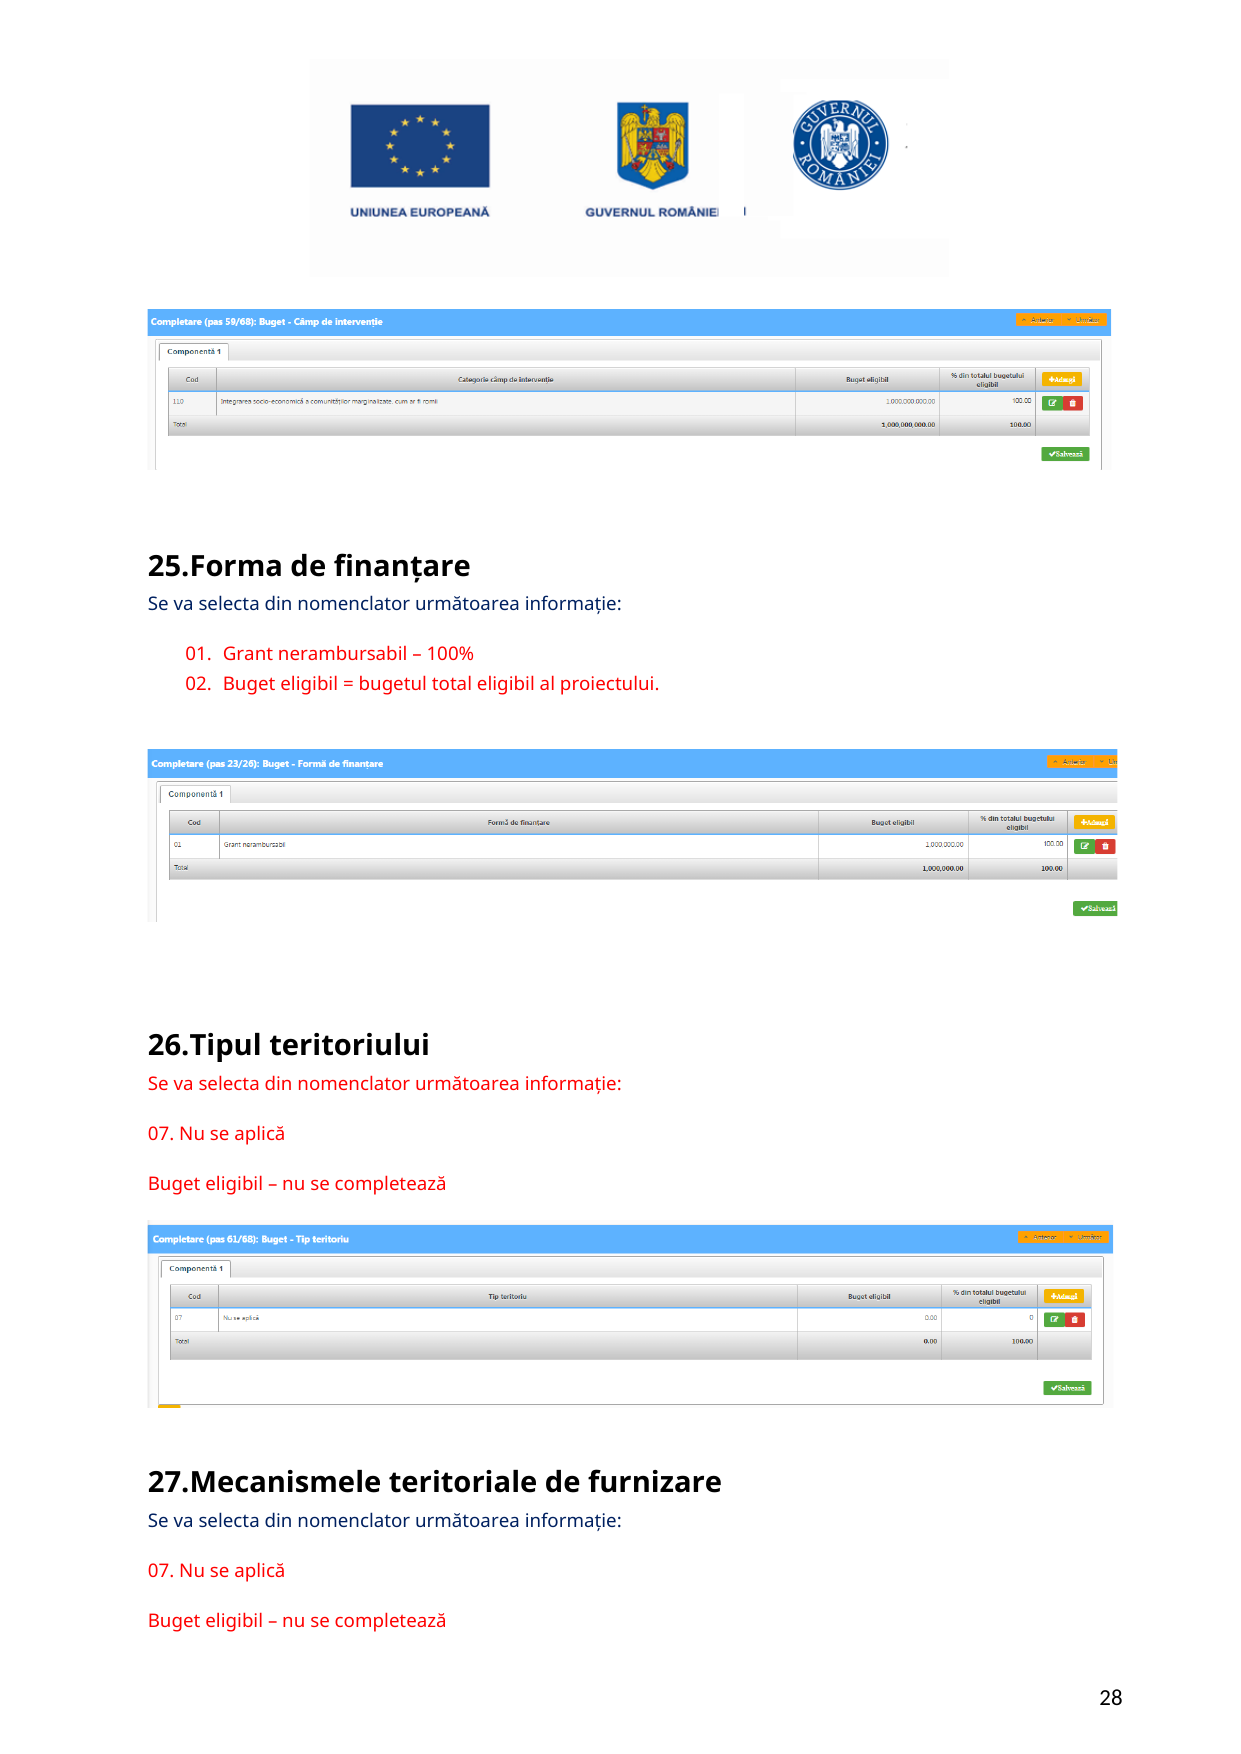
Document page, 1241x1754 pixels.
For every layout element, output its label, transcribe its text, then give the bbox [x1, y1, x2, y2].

text Se va selecta din nomenclator următoarea informație: [148, 591, 1122, 616]
subtitle 26.Tipul teritoriului [148, 1024, 1122, 1064]
subtitle 25.Forma de finanţare [148, 545, 1122, 585]
list Buget eligibil = bugetul total eligibil al proiectului. [185, 670, 1122, 696]
text 07. Nu se aplică [148, 1120, 1122, 1145]
picture [147, 1220, 1114, 1408]
picture [147, 309, 1112, 470]
picture [309, 59, 950, 277]
text Se va selecta din nomenclator următoarea informație: [148, 1507, 1122, 1533]
text Buget eligibil – nu se completează [148, 1170, 1122, 1196]
text 07. Nu se aplică [148, 1557, 1122, 1583]
subtitle 27.Mecanismele teritoriale de furnizare [148, 1462, 1122, 1501]
list Grant nerambursabil – 100% [185, 641, 1122, 666]
text Buget eligibil – nu se completează [148, 1608, 1122, 1633]
picture [147, 749, 1118, 922]
text Se va selecta din nomenclator următoarea informație: [148, 1070, 1122, 1095]
